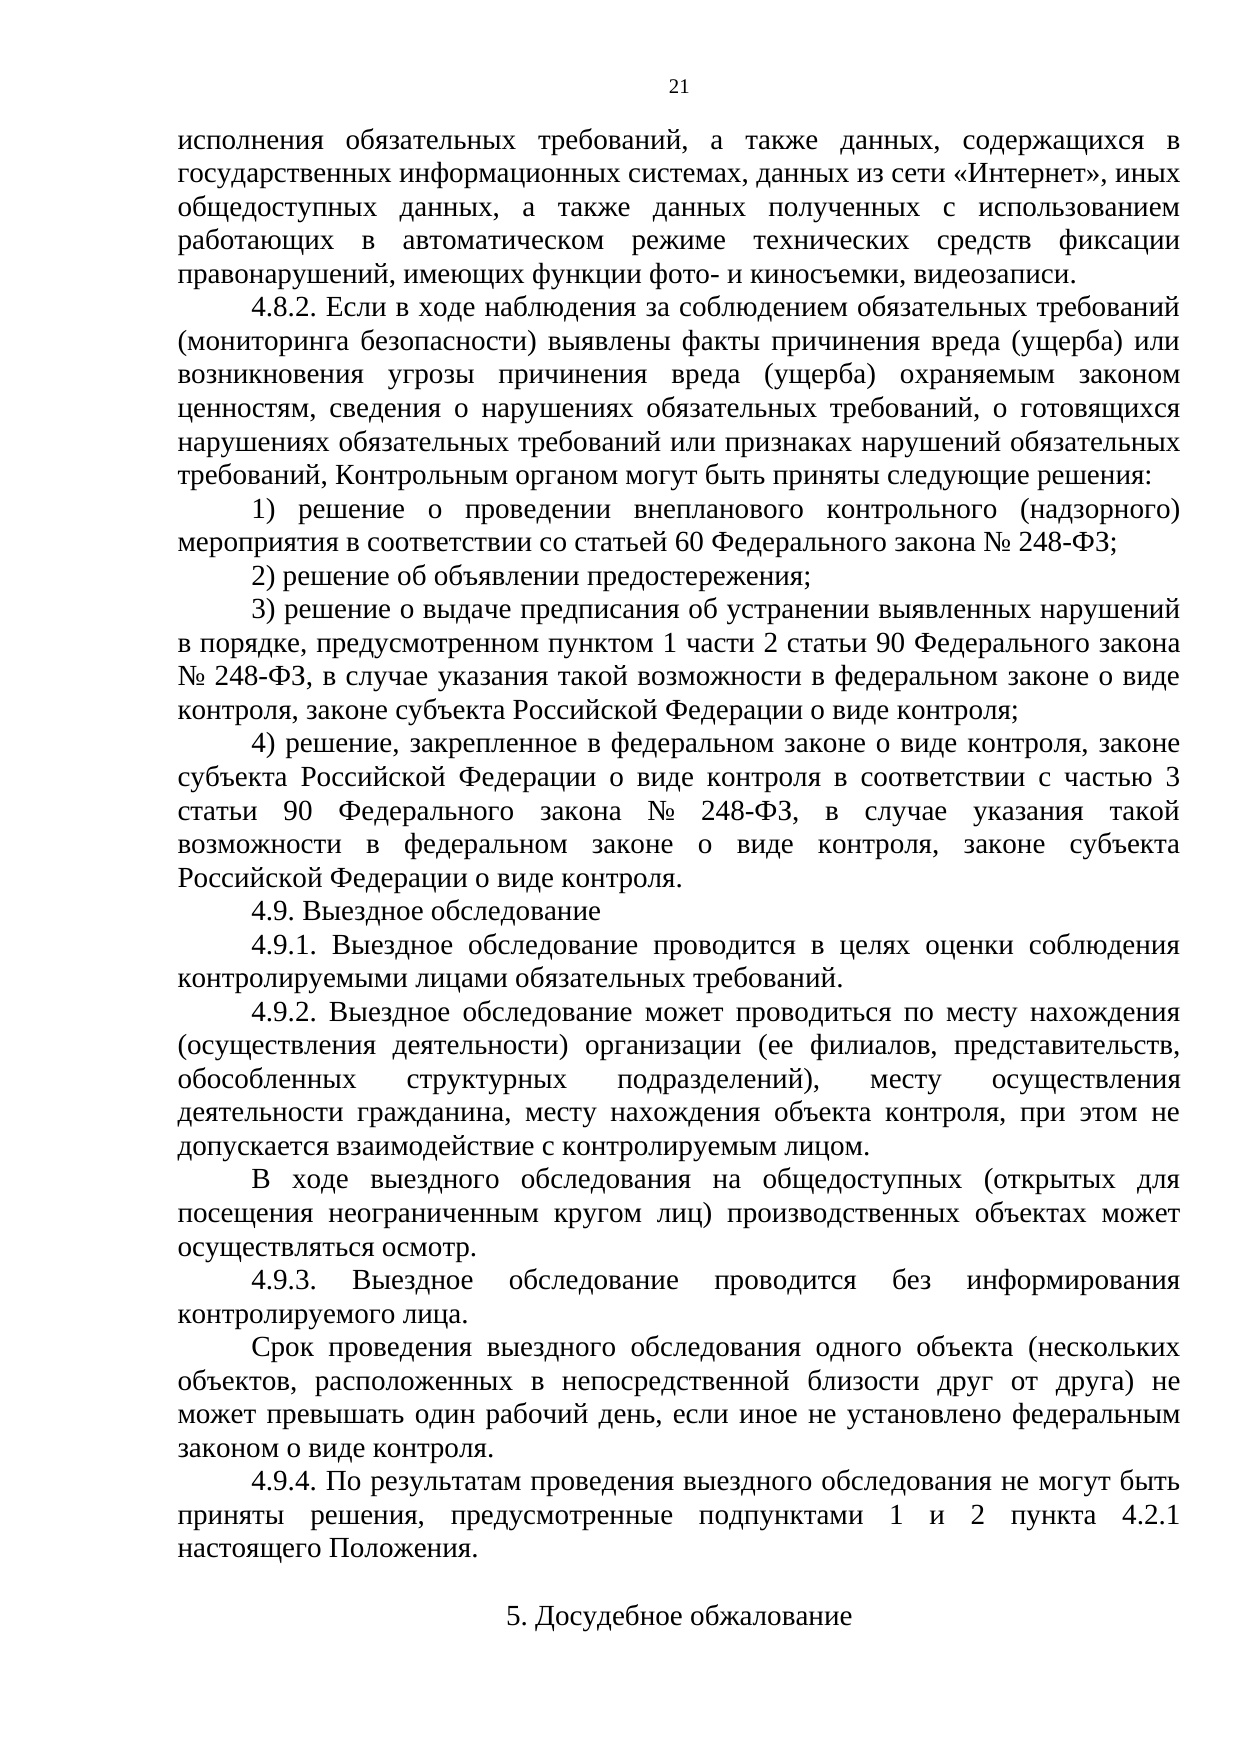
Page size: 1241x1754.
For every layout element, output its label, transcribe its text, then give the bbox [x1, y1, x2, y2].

text 4.9.1. Выездное обследование проводится в целях оценки соблюдения контролируемыми лицами обязательных требований. [177, 927, 1181, 994]
text 4.9.4. По результатам проведения выездного обследования не могут быть приняты решения, предусмотренные подпунктами 1 и 2 пункта 4.2.1 настоящего Положения. [177, 1463, 1181, 1564]
text 4.9.3. Выездное обследование проводится без информирования контролируемого лица. [177, 1262, 1181, 1329]
text 4) решение, закрепленное в федеральном законе о виде контроля, законе субъекта Российской Федерации о виде контроля в соответствии с частью 3 статьи 90 Федерального закона № 248-ФЗ, в случае указания такой возможности в федеральном законе о виде контроля, законе субъекта Российской Федерации о виде контроля. [177, 726, 1181, 893]
text 4.8.2. Если в ходе наблюдения за соблюдением обязательных требований (мониторинга безопасности) выявлены факты причинения вреда (ущерба) или возникновения угрозы причинения вреда (ущерба) охраняемым законом ценностям, сведения о нарушениях обязательных требований, о готовящихся нарушениях обязательных требований или признаках нарушений обязательных требований, Контрольным органом могут быть приняты следующие решения: [177, 289, 1181, 491]
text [177, 122, 1181, 289]
text 4.9.2. Выездное обследование может проводиться по месту нахождения (осуществления деятельности) организации (ее филиалов, представительств, обособленных структурных подразделений), месту осуществления деятельности гражданина, месту нахождения объекта контроля, при этом не допускается взаимодействие с контролируемым лицом. [177, 994, 1181, 1162]
text В ходе выездного обследования на общедоступных (открытых для посещения неограниченным кругом лиц) производственных объектах может осуществляться осмотр. [177, 1162, 1181, 1262]
text 2) решение об объявлении предостережения; [177, 558, 1181, 591]
text 1) решение о проведении внепланового контрольного (надзорного) мероприятия в соответствии со статьей 60 Федерального закона № 248-ФЗ; [177, 491, 1181, 558]
text 4.9. Выездное обследование [177, 893, 1181, 927]
text 3) решение о выдаче предписания об устранении выявленных нарушений в порядке, предусмотренном пунктом 1 части 2 статьи 90 Федерального закона № 248-ФЗ, в случае указания такой возможности в федеральном законе о виде контроля, законе субъекта Российской Федерации о виде контроля; [177, 591, 1181, 726]
text Срок проведения выездного обследования одного объекта (нескольких объектов, расположенных в непосредственной близости друг от друга) не может превышать один рабочий день, если иное не установлено федеральным законом о виде контроля. [177, 1329, 1181, 1463]
text 5. Досудебное обжалование [177, 1598, 1181, 1631]
